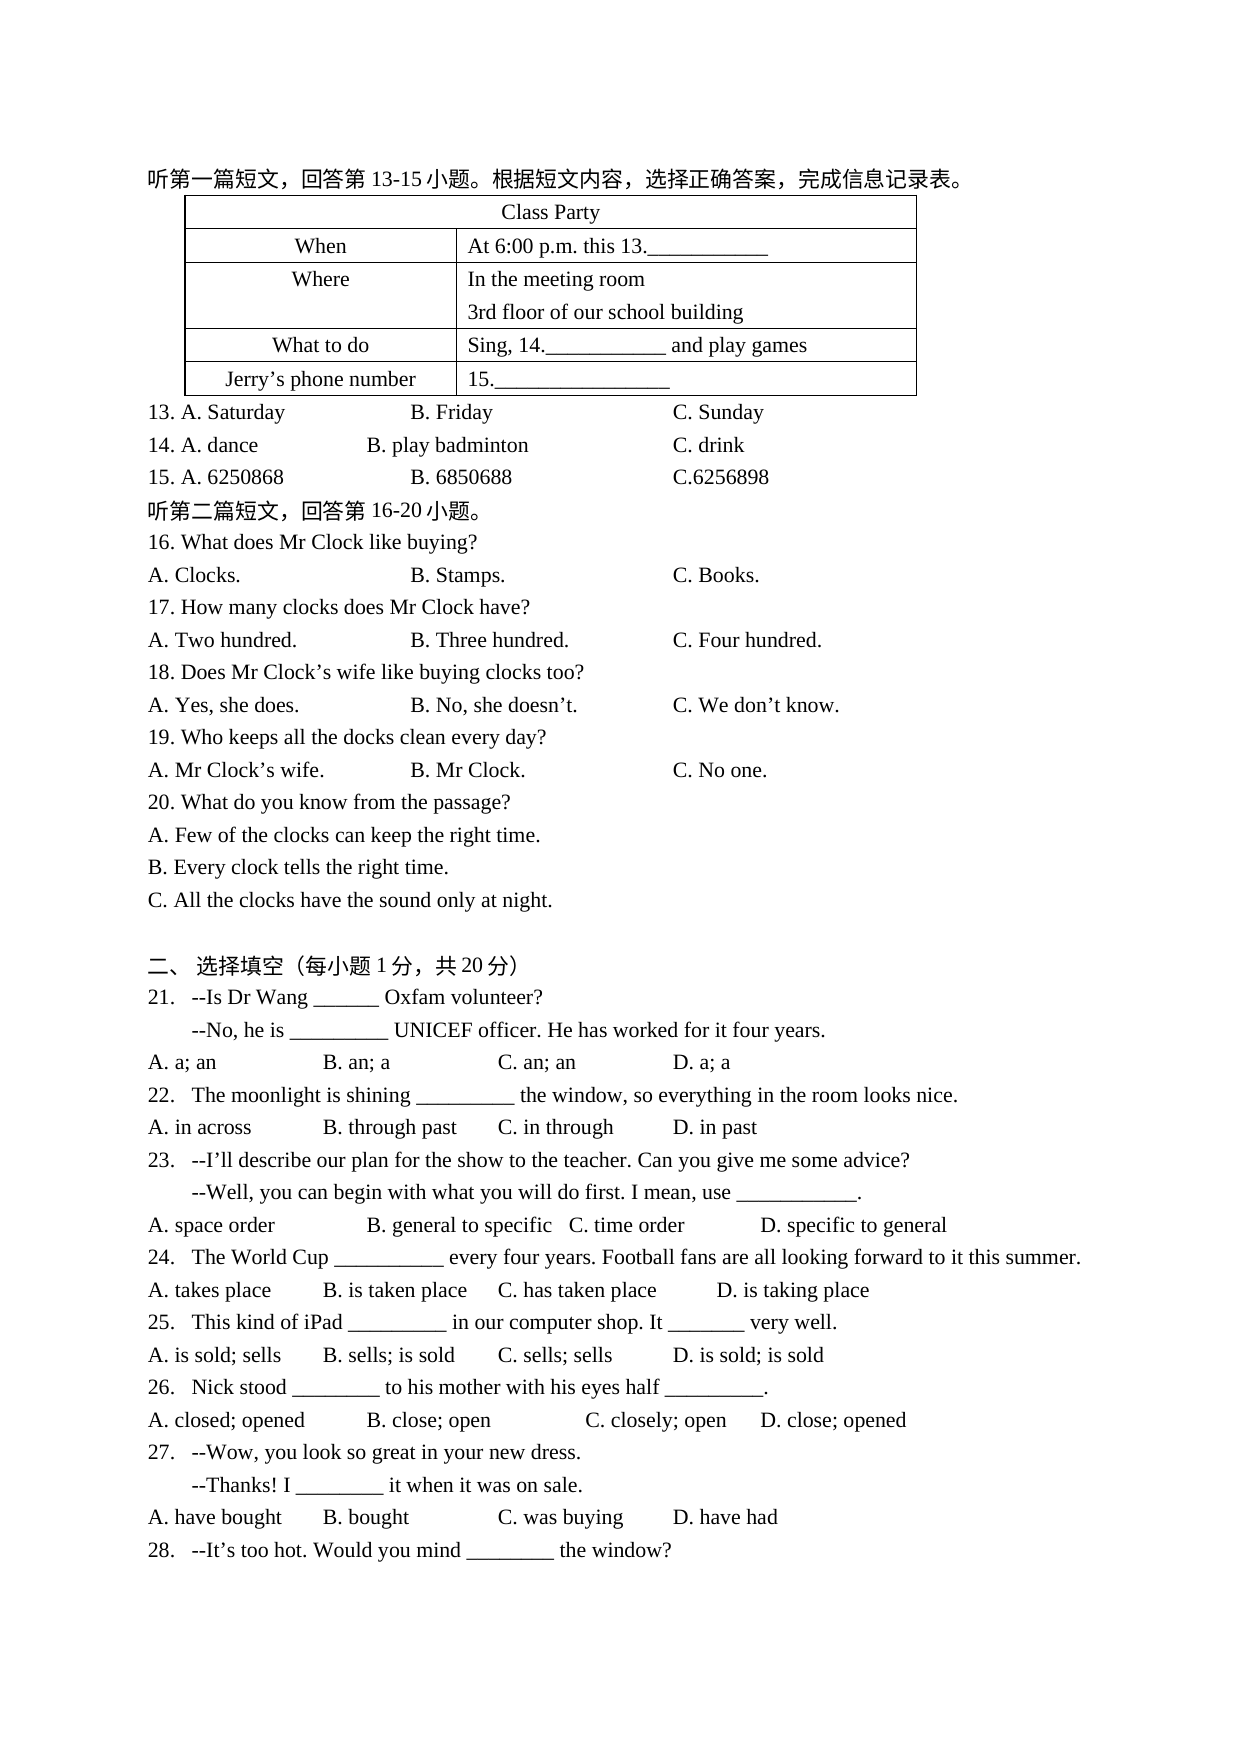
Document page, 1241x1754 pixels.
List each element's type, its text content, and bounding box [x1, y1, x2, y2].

table_cell In the meeting room 3rd floor of our school building [457, 263, 916, 328]
list --Thanks! I ________ it when it was on sale. [148, 1468, 1092, 1501]
list A. have bought B. bought C. was buying D. have had [148, 1501, 1092, 1533]
table_cell At 6:00 p.m. this 13.___________ [457, 229, 916, 262]
list 二、 选择填空（每小题1分，共20分） [148, 948, 1092, 981]
list 22. The moonlight is shining _________ the window, so everything in the room looks nice. [148, 1078, 1092, 1111]
list 23. --I’ll describe our plan for the show to the teacher. Can you give me some advice? [148, 1143, 1092, 1176]
list 26. Nick stood ________ to his mother with his eyes half _________. [148, 1371, 1092, 1403]
list A. 6250868 B. 6850688 C.6256898 [148, 461, 1092, 493]
table_header Class Party [186, 196, 916, 228]
list How many clocks does Mr Clock have? [148, 591, 1092, 623]
table_cell 15.________________ [457, 362, 916, 395]
list Two hundred. B. Three hundred. C. Four hundred. [148, 623, 1092, 656]
list 27. --Wow, you look so great in your new dress. [148, 1436, 1092, 1468]
list takes place B. is taken place C. has taken place D. is taking place [148, 1273, 1092, 1306]
table_cell Where [186, 263, 456, 328]
list Mr Clock’s wife. B. Mr Clock. C. No one. [148, 753, 1092, 786]
list 听第一篇短文，回答第13-15小题。根据短文内容，选择正确答案，完成信息记录表。 [148, 162, 1092, 194]
list --Well, you can begin with what you will do first. I mean, use ___________. [148, 1176, 1092, 1208]
list a; an B. an; a C. an; an D. a; a [148, 1046, 1092, 1078]
list Who keeps all the docks clean every day? [148, 721, 1092, 753]
list 24. The World Cup __________ every four years. Football fans are all looking forward to it this summer. [148, 1241, 1092, 1273]
table_cell What to do [186, 329, 456, 361]
list 21. --Is Dr Wang ______ Oxfam volunteer? [148, 981, 1092, 1013]
list Clocks. B. Stamps. C. Books. [148, 558, 1092, 591]
list --No, he is _________ UNICEF officer. He has worked for it four years. [148, 1013, 1092, 1046]
list 25. This kind of iPad _________ in our computer shop. It _______ very well. [148, 1306, 1092, 1338]
list Yes, she does. B. No, she doesn’t. C. We don’t know. [148, 688, 1092, 721]
table_cell When [186, 229, 456, 262]
list space order B. general to specific C. time order D. specific to general [148, 1208, 1092, 1241]
list in across B. through past C. in through D. in past [148, 1111, 1092, 1143]
table_cell Jerry’s phone number [186, 362, 456, 395]
list Does Mr Clock’s wife like buying clocks too? [148, 656, 1092, 688]
list Every clock tells the right time. [148, 851, 1092, 883]
list Few of the clocks can keep the right time. [148, 818, 1092, 851]
list A. Saturday B. Friday C. Sunday [148, 396, 1092, 428]
list A. dance B. play badminton C. drink [148, 428, 1092, 461]
list What does Mr Clock like buying? [148, 526, 1092, 558]
list 听第二篇短文，回答第16-20小题。 [148, 493, 1092, 526]
list What do you know from the passage? [148, 786, 1092, 818]
list 28. --It’s too hot. Would you mind ________ the window? [148, 1533, 1092, 1566]
table_cell Sing, 14.___________ and play games [457, 329, 916, 361]
list A. is sold; sells B. sells; is sold C. sells; sells D. is sold; is sold [148, 1338, 1092, 1371]
list A. closed; opened B. close; open C. closely; open D. close; opened [148, 1403, 1092, 1436]
list All the clocks have the sound only at night. [148, 883, 1092, 916]
